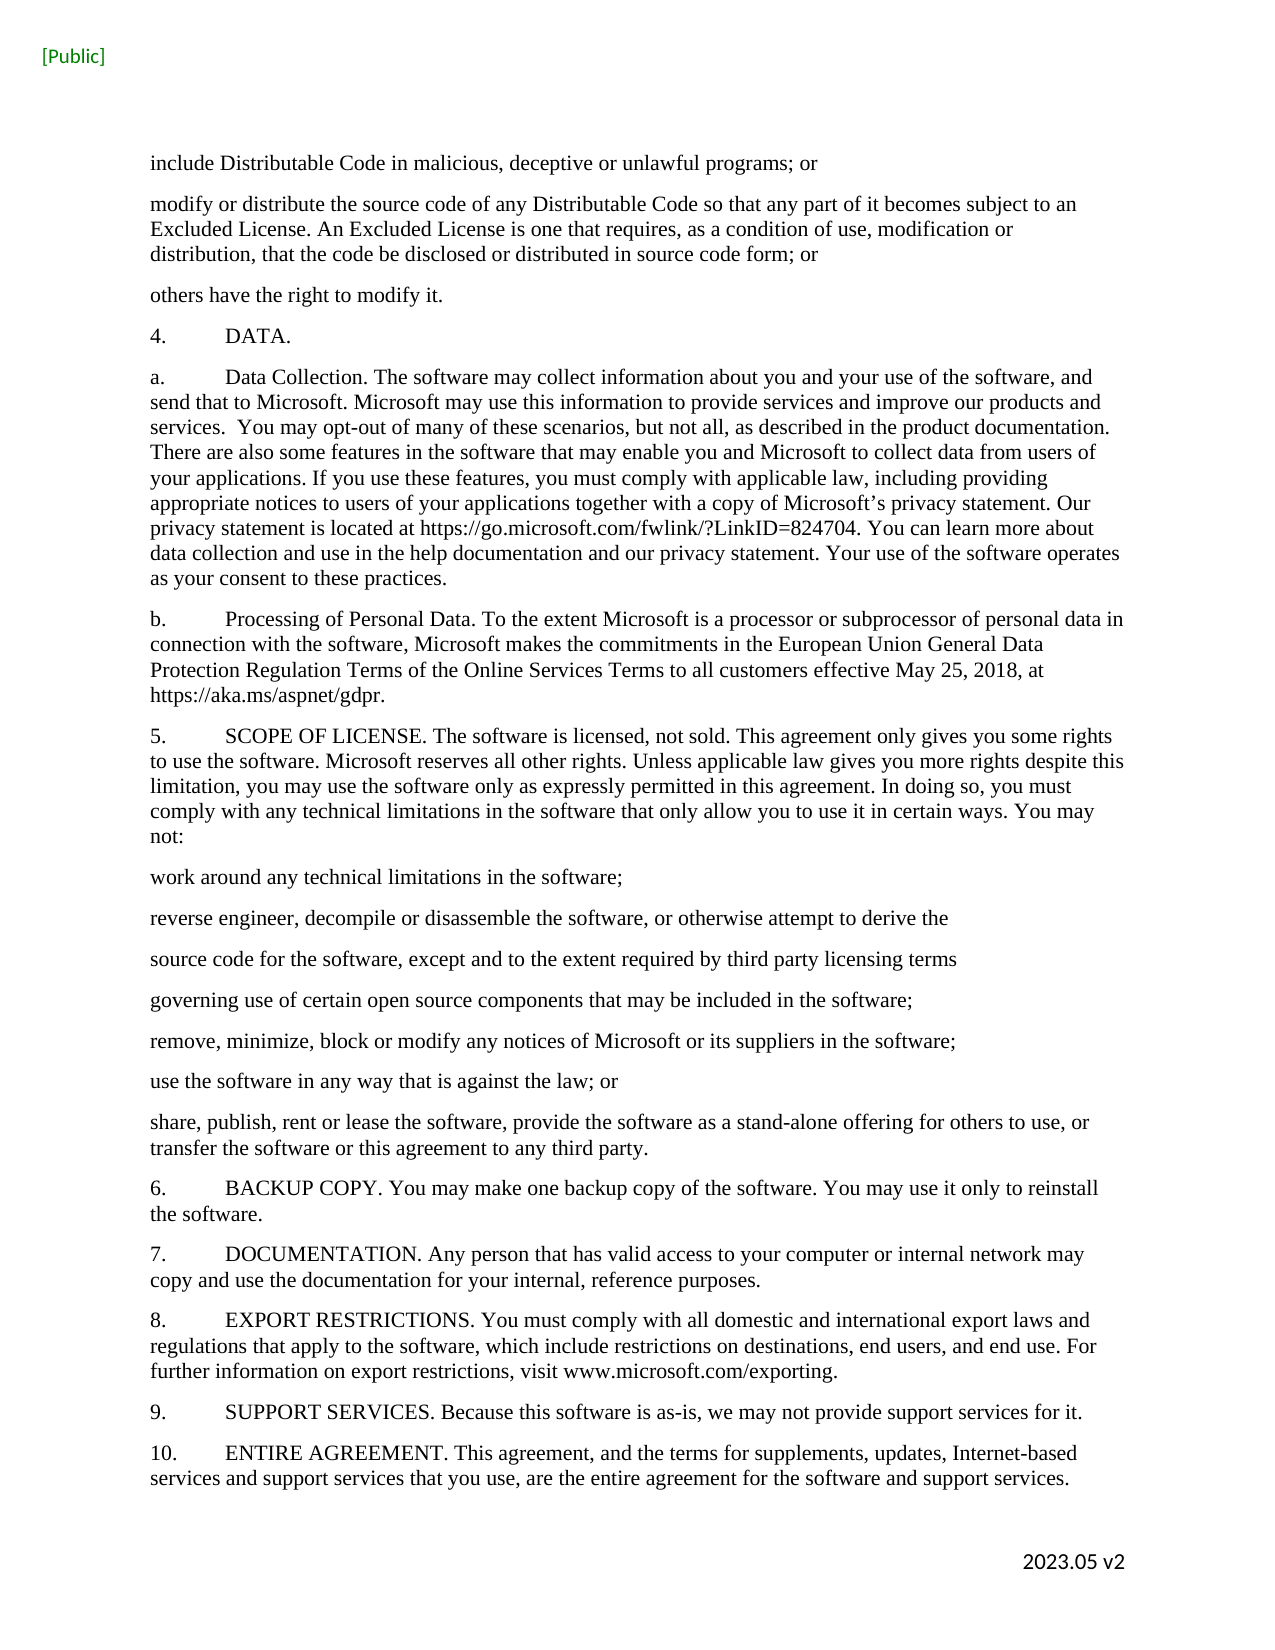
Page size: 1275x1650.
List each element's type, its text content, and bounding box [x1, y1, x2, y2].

text include Distributable Code in malicious, deceptive or unlawful programs; or [150, 150, 1125, 175]
text 9. SUPPORT SERVICES. Because this software is as-is, we may not provide support services for it. [150, 1399, 1125, 1424]
text use the software in any way that is against the law; or [150, 1068, 1125, 1094]
text 10. ENTIRE AGREEMENT. This agreement, and the terms for supplements, updates, Internet-based services and support services that you use, are the entire agreement for the software and support services. [150, 1439, 1125, 1490]
text b. Processing of Personal Data. To the extent Microsoft is a processor or subprocessor of personal data in connection with the software, Microsoft makes the commitments in the European Union General Data Protection Regulation Terms of the Online Services Terms to all customers effective May 25, 2018, at https://aka.ms/aspnet/gdpr. [150, 606, 1125, 707]
text source code for the software, except and to the extent required by third party licensing terms [150, 946, 1125, 971]
text work around any technical limitations in the software; [150, 864, 1125, 889]
text 7. DOCUMENTATION. Any person that has valid access to your computer or internal network may copy and use the documentation for your internal, reference purposes. [150, 1241, 1125, 1292]
text remove, minimize, block or modify any notices of Microsoft or its suppliers in the software; [150, 1028, 1125, 1053]
text others have the right to modify it. [150, 282, 1125, 307]
text modify or distribute the source code of any Distributable Code so that any part of it becomes subject to an Excluded License. An Excluded License is one that requires, as a condition of use, modification or distribution, that the code be disclosed or distributed in source code form; or [150, 191, 1125, 266]
text 4. DATA. [150, 323, 1125, 348]
text governing use of certain open source components that may be included in the software; [150, 987, 1125, 1012]
text reverse engineer, decompile or disassemble the software, or otherwise attempt to derive the [150, 905, 1125, 930]
text a. Data Collection. The software may collect information about you and your use of the software, and send that to Microsoft. Microsoft may use this information to provide services and improve our products and services. You may opt-out of many of these scenarios, but not all, as described in the product documentation. There are also some features in the software that may enable you and Microsoft to collect data from users of your applications. If you use these features, you must comply with applicable law, including providing appropriate notices to users of your applications together with a copy of Microsoft’s privacy statement. Our privacy statement is located at https://go.microsoft.com/fwlink/?LinkID=824704. You can learn more about data collection and use in the help documentation and our privacy statement. Your use of the software operates as your consent to these practices. [150, 364, 1125, 591]
text 8. EXPORT RESTRICTIONS. You must comply with all domestic and international export laws and regulations that apply to the software, which include restrictions on destinations, end users, and end use. For further information on export restrictions, visit www.microsoft.com/exporting. [150, 1307, 1125, 1383]
text share, publish, rent or lease the software, provide the software as a stand-alone offering for others to use, or transfer the software or this agreement to any third party. [150, 1109, 1125, 1160]
text 6. BACKUP COPY. You may make one backup copy of the software. You may use it only to reinstall the software. [150, 1175, 1125, 1226]
text 5. SCOPE OF LICENSE. The software is licensed, not sold. This agreement only gives you some rights to use the software. Microsoft reserves all other rights. Unless applicable law gives you more rights despite this limitation, you may use the software only as expressly permitted in this agreement. In doing so, you must comply with any technical limitations in the software that only allow you to use it in certain ways. You may not: [150, 723, 1125, 849]
